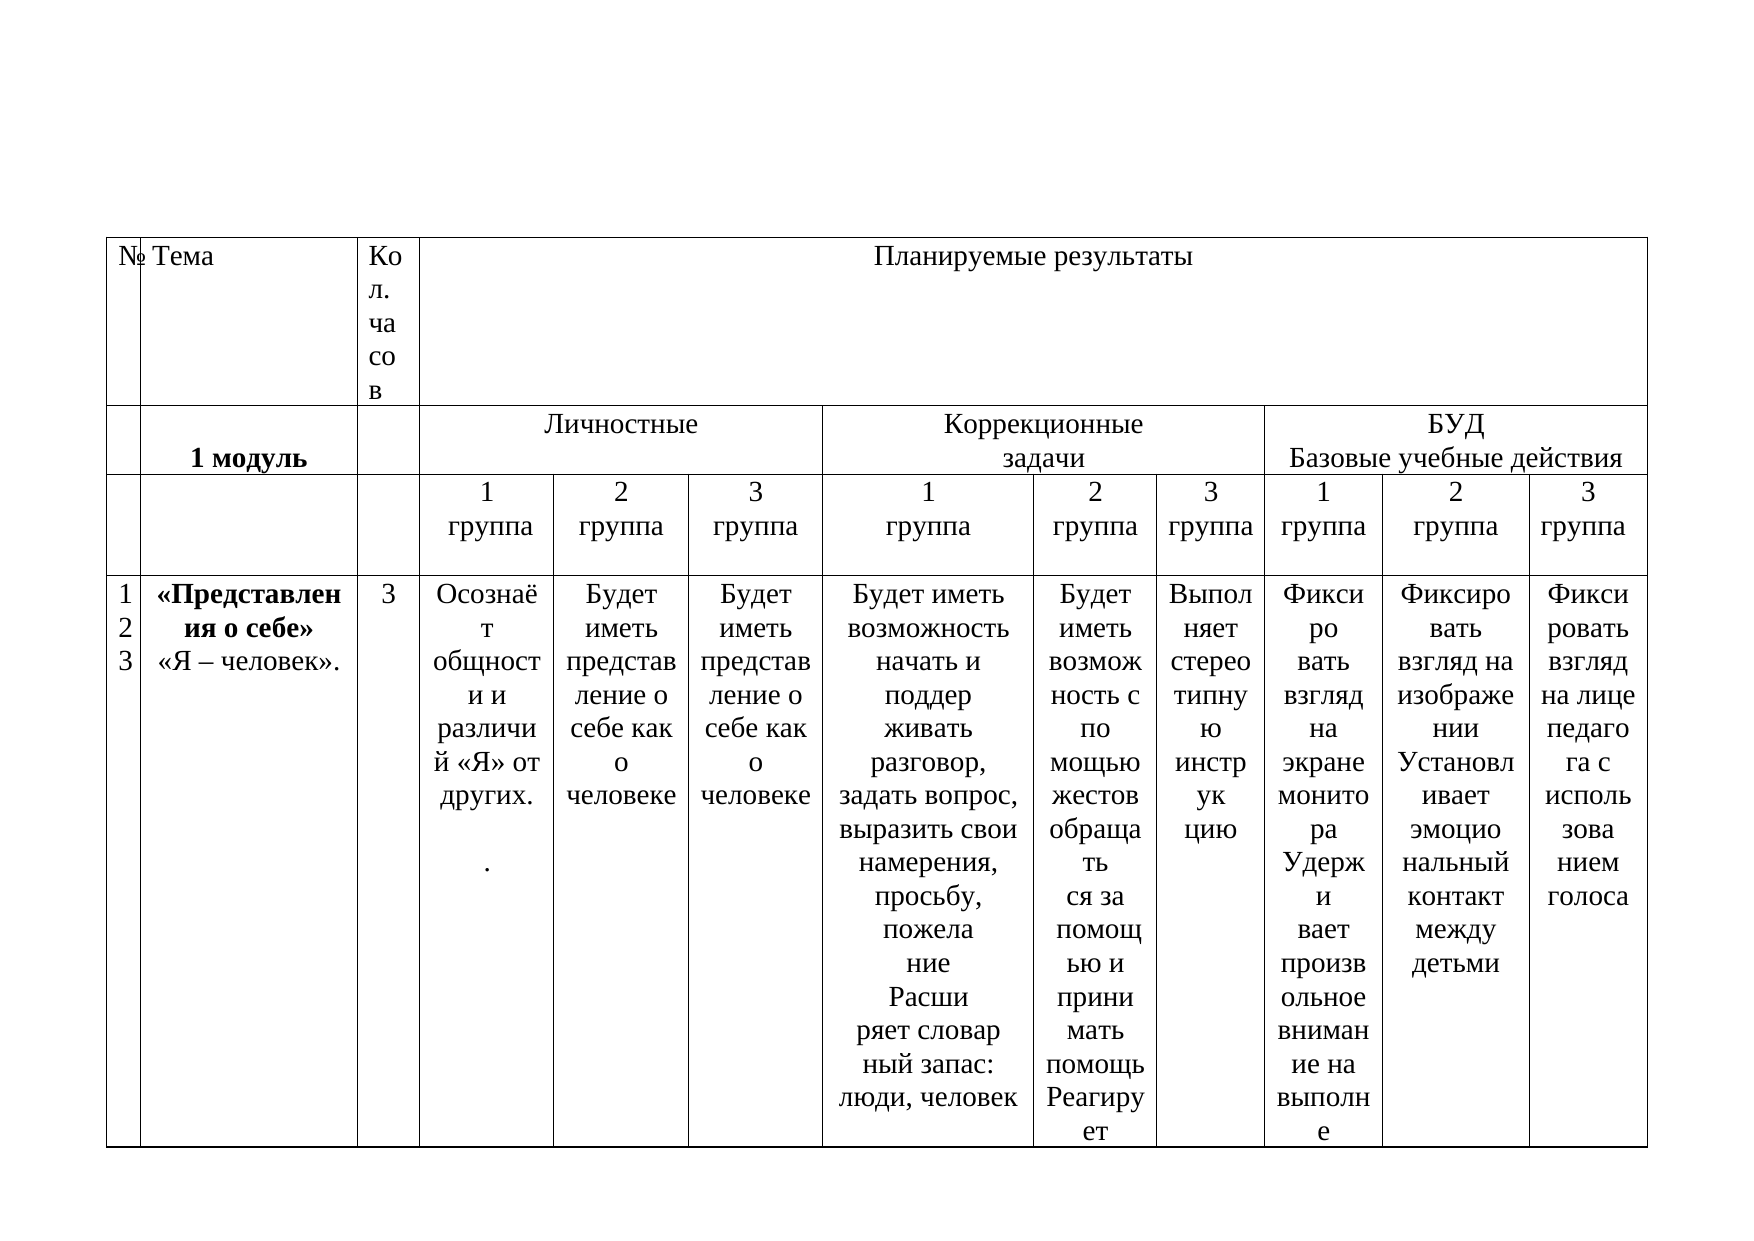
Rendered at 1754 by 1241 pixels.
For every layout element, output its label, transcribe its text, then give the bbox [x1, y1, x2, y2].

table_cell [823, 576, 1033, 1146]
table_header № [107, 238, 140, 405]
table_cell Личностные [420, 406, 822, 473]
table_cell 3 группа [1157, 475, 1264, 575]
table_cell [1034, 576, 1156, 1146]
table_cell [689, 576, 822, 1146]
table_header Тема [141, 238, 357, 405]
table_cell [107, 406, 140, 473]
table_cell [1265, 576, 1382, 1146]
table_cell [420, 576, 553, 1146]
table_header Планируемые результаты [420, 238, 1647, 405]
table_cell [1157, 576, 1264, 1146]
table_cell [358, 475, 419, 575]
table_cell 1 группа [420, 475, 553, 575]
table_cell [554, 576, 688, 1146]
table_cell [141, 475, 357, 575]
table_cell 3 группа [689, 475, 822, 575]
table_cell 1 группа [1265, 475, 1382, 575]
table_cell [107, 475, 140, 575]
table_cell 2 группа [1034, 475, 1156, 575]
table_cell [358, 406, 419, 473]
table_header Кол. часов [358, 238, 419, 405]
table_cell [141, 576, 357, 1146]
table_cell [1383, 576, 1529, 1146]
table_cell 2 группа [1383, 475, 1529, 575]
table_cell 1 2 3 [107, 576, 140, 1146]
table_cell БУД Базовые учебные действия [1265, 406, 1647, 473]
table_cell Коррекционные задачи [823, 406, 1264, 473]
table_cell 1 группа [823, 475, 1033, 575]
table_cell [1530, 576, 1647, 1146]
table_cell 2 группа [554, 475, 688, 575]
table_cell 1 модуль [141, 406, 357, 473]
table_cell 3 группа [1530, 475, 1647, 575]
table_cell 3 [358, 576, 419, 1146]
